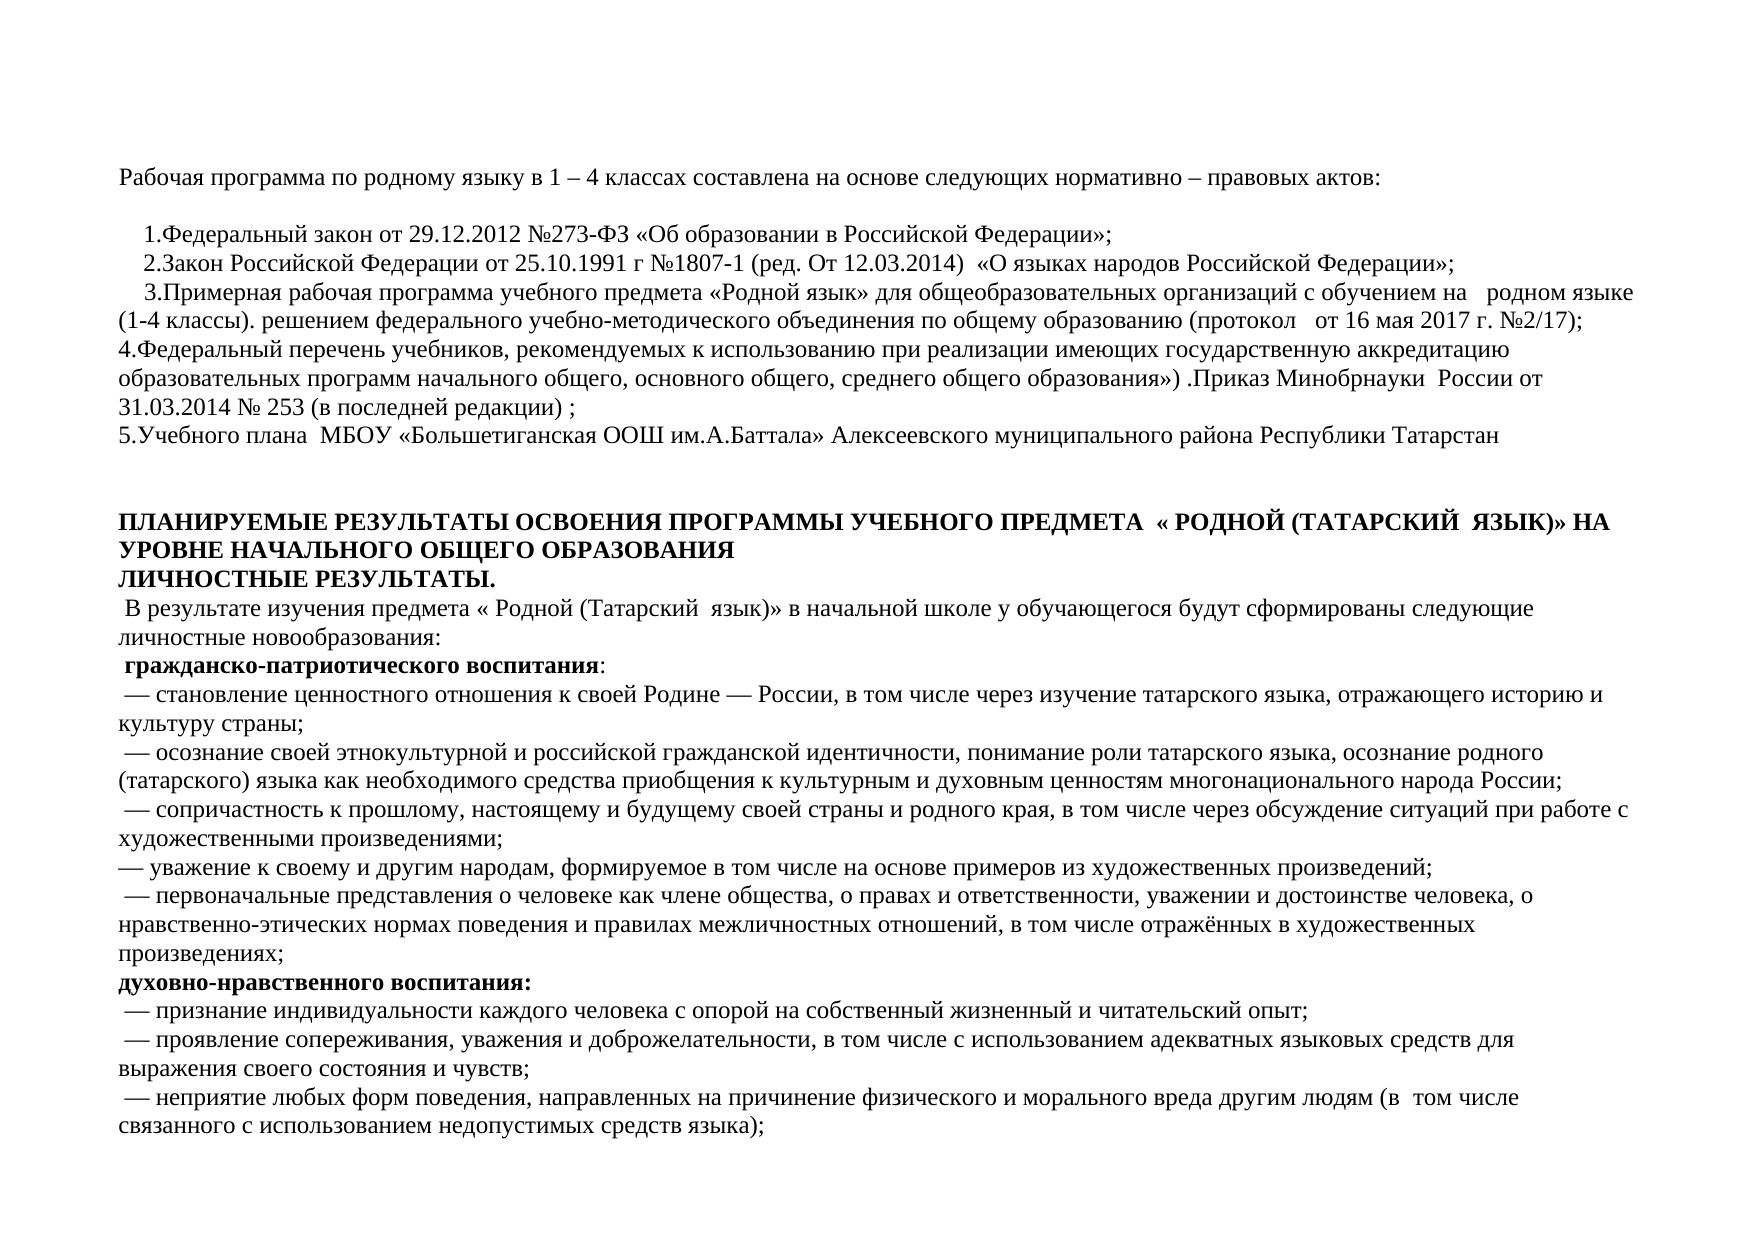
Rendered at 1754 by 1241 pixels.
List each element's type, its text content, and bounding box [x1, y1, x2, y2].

text — становление ценностного отношения к своей Родине — России, в том числе через изучение татарского языка, отражающего историю и культуру страны; [118, 679, 1635, 737]
text 4.Федеральный перечень учебников, рекомендуемых к использованию при реализации имеющих государственную аккредитацию образовательных программ начального общего, основного общего, среднего общего образования») .Приказ Минобрнауки России от 31.03.2014 № 253 (в последней редакции) ; [118, 334, 1635, 420]
text 5.Учебного плана МБОУ «Большетиганская ООШ им.А.Баттала» Алексеевского муниципального района Республики Татарстан [118, 420, 1635, 449]
text — сопричастность к прошлому, настоящему и будущему своей страны и родного края, в том числе через обсуждение ситуаций при работе с художественными произведениями; [118, 794, 1635, 852]
text — неприятие любых форм поведения, направленных на причинение физического и морального вреда другим людям (в том числе связанного с использованием недопустимых средств языка); [118, 1082, 1635, 1139]
text духовно-нравственного воспитания: [118, 967, 1635, 995]
text ЛИЧНОСТНЫЕ РЕЗУЛЬТАТЫ. [118, 564, 1635, 593]
text — первоначальные представления о человеке как члене общества, о правах и ответственности, уважении и достоинстве человека, о нравственно-этических нормах поведения и правилах межличностных отношений, в том числе отражённых в художественных произведениях; [118, 880, 1635, 967]
text — уважение к своему и другим народам, формируемое в том числе на основе примеров из художественных произведений; [118, 852, 1635, 880]
text В результате изучения предмета « Родной (Татарский язык)» в начальной школе у обучающегося будут сформированы следующие личностные новообразования: гражданско-патриотического воспитания: [118, 593, 1635, 679]
text ПЛАНИРУЕМЫЕ РЕЗУЛЬТАТЫ ОСВОЕНИЯ ПРОГРАММЫ УЧЕБНОГО ПРЕДМЕТА « РОДНОЙ (ТАТАРСКИЙ ЯЗЫК)» НА УРОВНЕ НАЧАЛЬНОГО ОБЩЕГО ОБРАЗОВАНИЯ [118, 507, 1635, 564]
text 2.Закон Российской Федерации от 25.10.1991 г №1807-1 (ред. От 12.03.2014) «О языках народов Российской Федерации»; [118, 248, 1635, 277]
text 1.Федеральный закон от 29.12.2012 №273-ФЗ «Об образовании в Российской Федерации»; [118, 219, 1635, 248]
text — проявление сопереживания, уважения и доброжелательности, в том числе с использованием адекватных языковых средств для выражения своего состояния и чувств; [118, 1024, 1635, 1082]
text — осознание своей этнокультурной и российской гражданской идентичности, понимание роли татарского языка, осознание родного (татарского) языка как необходимого средства приобщения к культурным и духовным ценностям многонационального народа России; [118, 737, 1635, 794]
text 3.Примерная рабочая программа учебного предмета «Родной язык» для общеобразовательных организаций с обучением на родном языке (1-4 классы). решением федерального учебно-методического объединения по общему образованию (протокол от 16 мая 2017 г. №2/17); [118, 277, 1635, 334]
text Рабочая программа по родному языку в 1 – 4 классах составлена на основе следующих нормативно – правовых актов: [119, 162, 1635, 190]
text — признание индивидуальности каждого человека с опорой на собственный жизненный и читательский опыт; [118, 995, 1635, 1024]
